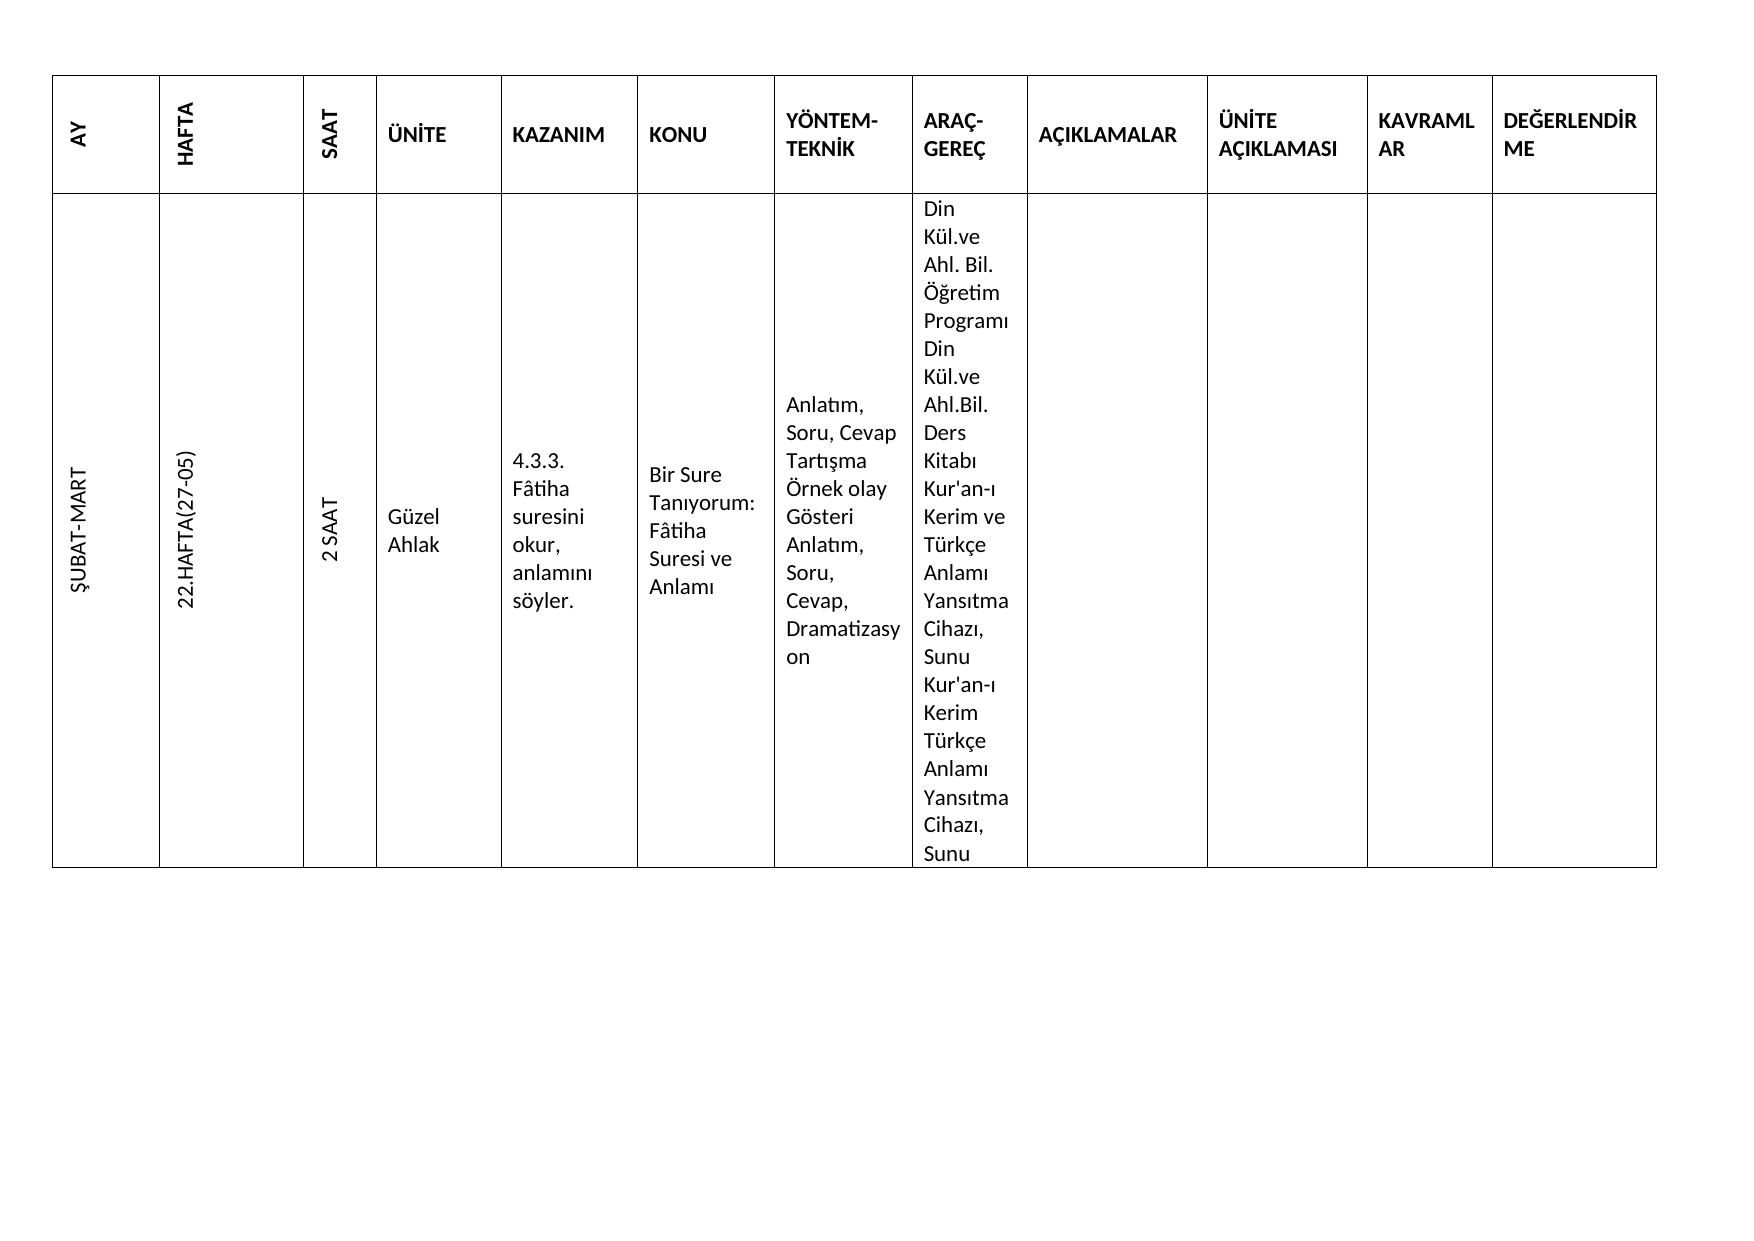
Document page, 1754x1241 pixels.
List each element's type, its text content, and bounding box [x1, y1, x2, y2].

table_header HAFTA [160, 76, 303, 193]
table_cell Din Kül.ve Ahl. Bil. Öğretim Programı Din Kül.ve Ahl.Bil. Ders Kitabı Kur'an-ı Kerim ve Türkçe Anlamı Yansıtma Cihazı, Sunu Kur'an-ı Kerim Türkçe Anlamı Yansıtma Cihazı, Sunu [913, 194, 1027, 867]
table_header KAZANIM [502, 76, 637, 193]
table_header ARAÇ-GEREÇ [913, 76, 1027, 193]
table_cell [1028, 194, 1207, 867]
table_cell 2 SAAT [304, 194, 376, 867]
table_header YÖNTEM-TEKNİK [775, 76, 912, 193]
table_header KONU [638, 76, 774, 193]
table_header ÜNİTE AÇIKLAMASI [1208, 76, 1367, 193]
table_header AÇIKLAMALAR [1028, 76, 1207, 193]
table_header KAVRAMLAR [1368, 76, 1492, 193]
table_header ÜNİTE [377, 76, 501, 193]
table_cell Bir Sure Tanıyorum: Fâtiha Suresi ve Anlamı [638, 194, 774, 867]
table_header SAAT [304, 76, 376, 193]
table_cell 4.3.3. Fâtiha suresini okur, anlamını söyler. [502, 194, 637, 867]
table_cell 22.HAFTA(27-05) [160, 194, 303, 867]
table_cell [1368, 194, 1492, 867]
table_cell Anlatım, Soru, Cevap Tartışma Örnek olay Gösteri Anlatım, Soru, Cevap, Dramatizasyon [775, 194, 912, 867]
table_header AY [53, 76, 159, 193]
table_cell [1493, 194, 1656, 867]
table_cell [1208, 194, 1367, 867]
table_header DEĞERLENDİRME [1493, 76, 1656, 193]
table_cell Güzel Ahlak [377, 194, 501, 867]
table_cell ŞUBAT-MART [53, 194, 159, 867]
